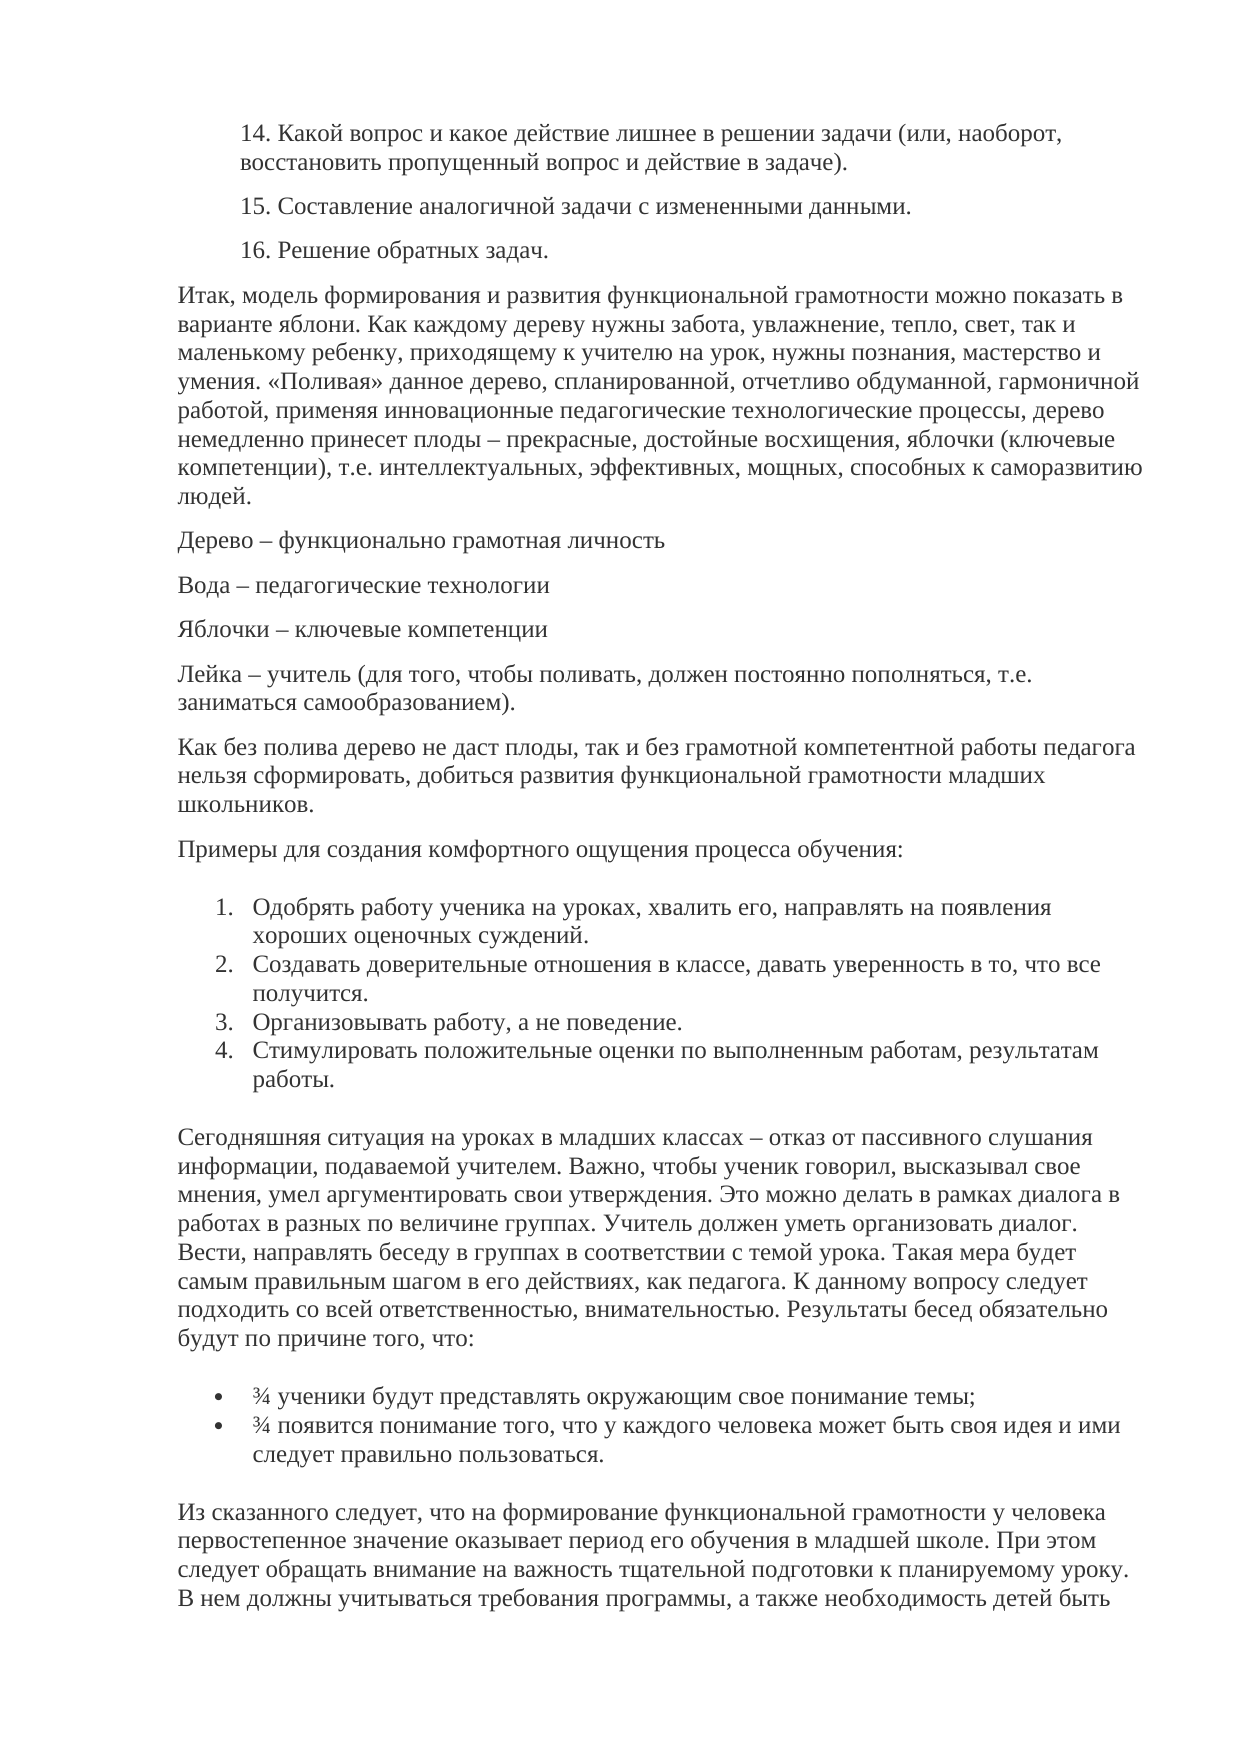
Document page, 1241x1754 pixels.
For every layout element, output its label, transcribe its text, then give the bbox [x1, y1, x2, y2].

text Итак, модель формирования и развития функциональной грамотности можно показать в варианте яблони. Как каждому дереву нужны забота, увлажнение, тепло, свет, так и маленькому ребенку, приходящему к учителю на урок, нужны познания, мастерство и умения. «Поливая» данное дерево, спланированной, отчетливо обдуманной, гармоничной работой, применяя инновационные педагогические технологические процессы, дерево немедленно принесет плоды – прекрасные, достойные восхищения, яблочки (ключевые компетенции), т.е. интеллектуальных, эффективных, мощных, способных к саморазвитию людей. [177, 280, 1152, 510]
text Вода – педагогические технологии [177, 570, 1152, 599]
text Сегодняшняя ситуация на уроках в младших классах – отказ от пассивного слушания информации, подаваемой учителем. Важно, чтобы ученик говорил, высказывал свое мнения, умел аргументировать свои утверждения. Это можно делать в рамках диалога в работах в разных по величине группах. Учитель должен уметь организовать диалог. Вести, направлять беседу в группах в соответствии с темой урока. Такая мера будет самым правильным шагом в его действиях, как педагога. К данному вопросу следует подходить со всей ответственностью, внимательностью. Результаты бесед обязательно будут по причине того, что: [177, 1122, 1152, 1352]
list Организовывать работу, а не поведение. [215, 1007, 1152, 1035]
list ¾ появится понимание того, что у каждого человека может быть своя идея и ими следует правильно пользоваться. [215, 1410, 1152, 1467]
text Яблочки – ключевые компетенции [177, 614, 1152, 643]
text Лейка – учитель (для того, чтобы поливать, должен постоянно пополняться, т.е. заниматься самообразованием). [177, 659, 1152, 716]
text Примеры для создания комфортного ощущения процесса обучения: [177, 834, 1152, 862]
text 14. Какой вопрос и какое действие лишнее в решении задачи (или, наоборот, восстановить пропущенный вопрос и действие в задаче). [240, 118, 1152, 176]
text 15. Составление аналогичной задачи с измененными данными. [240, 191, 1152, 220]
list Одобрять работу ученика на уроках, хвалить его, направлять на появления хороших оценочных суждений. [215, 892, 1152, 949]
text Дерево – функционально грамотная личность [177, 526, 1152, 554]
list ¾ ученики будут представлять окружающим свое понимание темы; [215, 1381, 1152, 1410]
text Как без полива дерево не даст плоды, так и без грамотной компетентной работы педагога нельзя сформировать, добиться развития функциональной грамотности младших школьников. [177, 732, 1152, 818]
list Стимулировать положительные оценки по выполненным работам, результатам работы. [215, 1035, 1152, 1093]
text 16. Решение обратных задач. [240, 236, 1152, 264]
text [177, 1497, 1152, 1612]
list Создавать доверительные отношения в классе, давать уверенность в то, что все получится. [215, 949, 1152, 1007]
